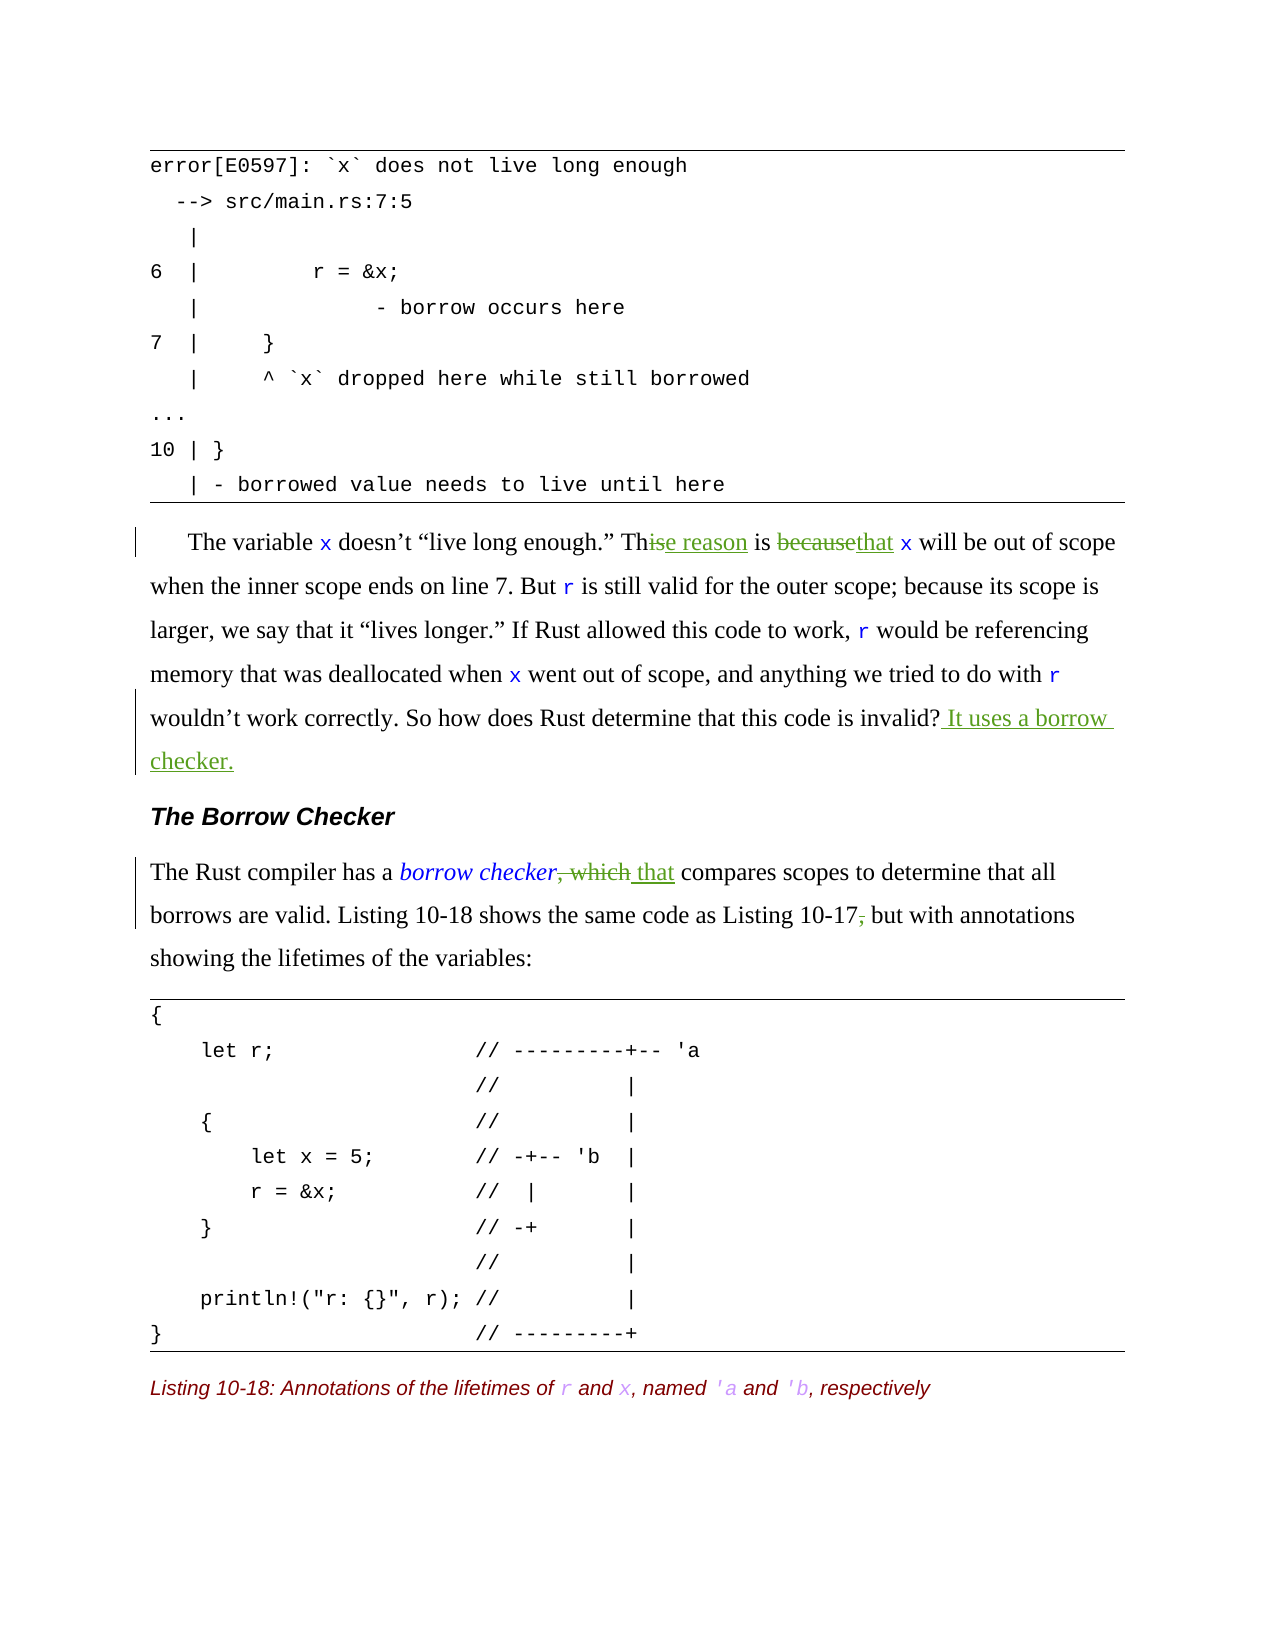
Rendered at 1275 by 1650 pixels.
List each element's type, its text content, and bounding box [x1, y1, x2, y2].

text let x = 5; // -+-- 'b | [150, 1146, 1125, 1170]
text The Borrow Checker [150, 802, 1125, 830]
text // | [150, 1252, 1125, 1276]
text | [150, 226, 1125, 250]
text println!("r: {}", r); // | [150, 1288, 1125, 1311]
text | - borrowed value needs to live until here [150, 474, 1125, 502]
text The variable x doesn’t “live long enough.” Th is x will be out of scope when the inner scope ends on line 7. But r is still valid for the outer scope; because its scope is larger, we say that it “lives longer.” If Rust allowed this code to work, r would be referencing memory that was deallocated when x went out of scope, and anything we tried to do with r wouldn’t work correctly. So how does Rust determine that this code is invalid? [150, 527, 1125, 775]
text ... [150, 403, 1125, 427]
text 6 | r = &x; [150, 261, 1125, 285]
text The Rust compiler has a borrow checker compares scopes to determine that all borrows are valid. Listing 10-18 shows the same code as Listing 10-17 but with annotations showing the lifetimes of the variables: [150, 857, 1125, 972]
text | ^ `x` dropped here while still borrowed [150, 368, 1125, 391]
text { // | [150, 1111, 1125, 1134]
text } // -+ | [150, 1217, 1125, 1241]
text 10 | } [150, 438, 1125, 462]
text let r; // ---------+-- 'a [150, 1040, 1125, 1063]
text r = &x; // | | [150, 1181, 1125, 1205]
text } // ---------+ [150, 1323, 1125, 1351]
text 7 | } [150, 332, 1125, 356]
text { [150, 1000, 1125, 1028]
text // | [150, 1075, 1125, 1099]
text | - borrow occurs here [150, 297, 1125, 321]
text error[E0597]: `x` does not live long enough [150, 151, 1125, 179]
list Listing 10-18: Annotations of the lifetimes of r and x, named 'a and 'b, respectively [150, 1376, 1125, 1402]
text --> src/main.rs:7:5 [150, 191, 1125, 214]
